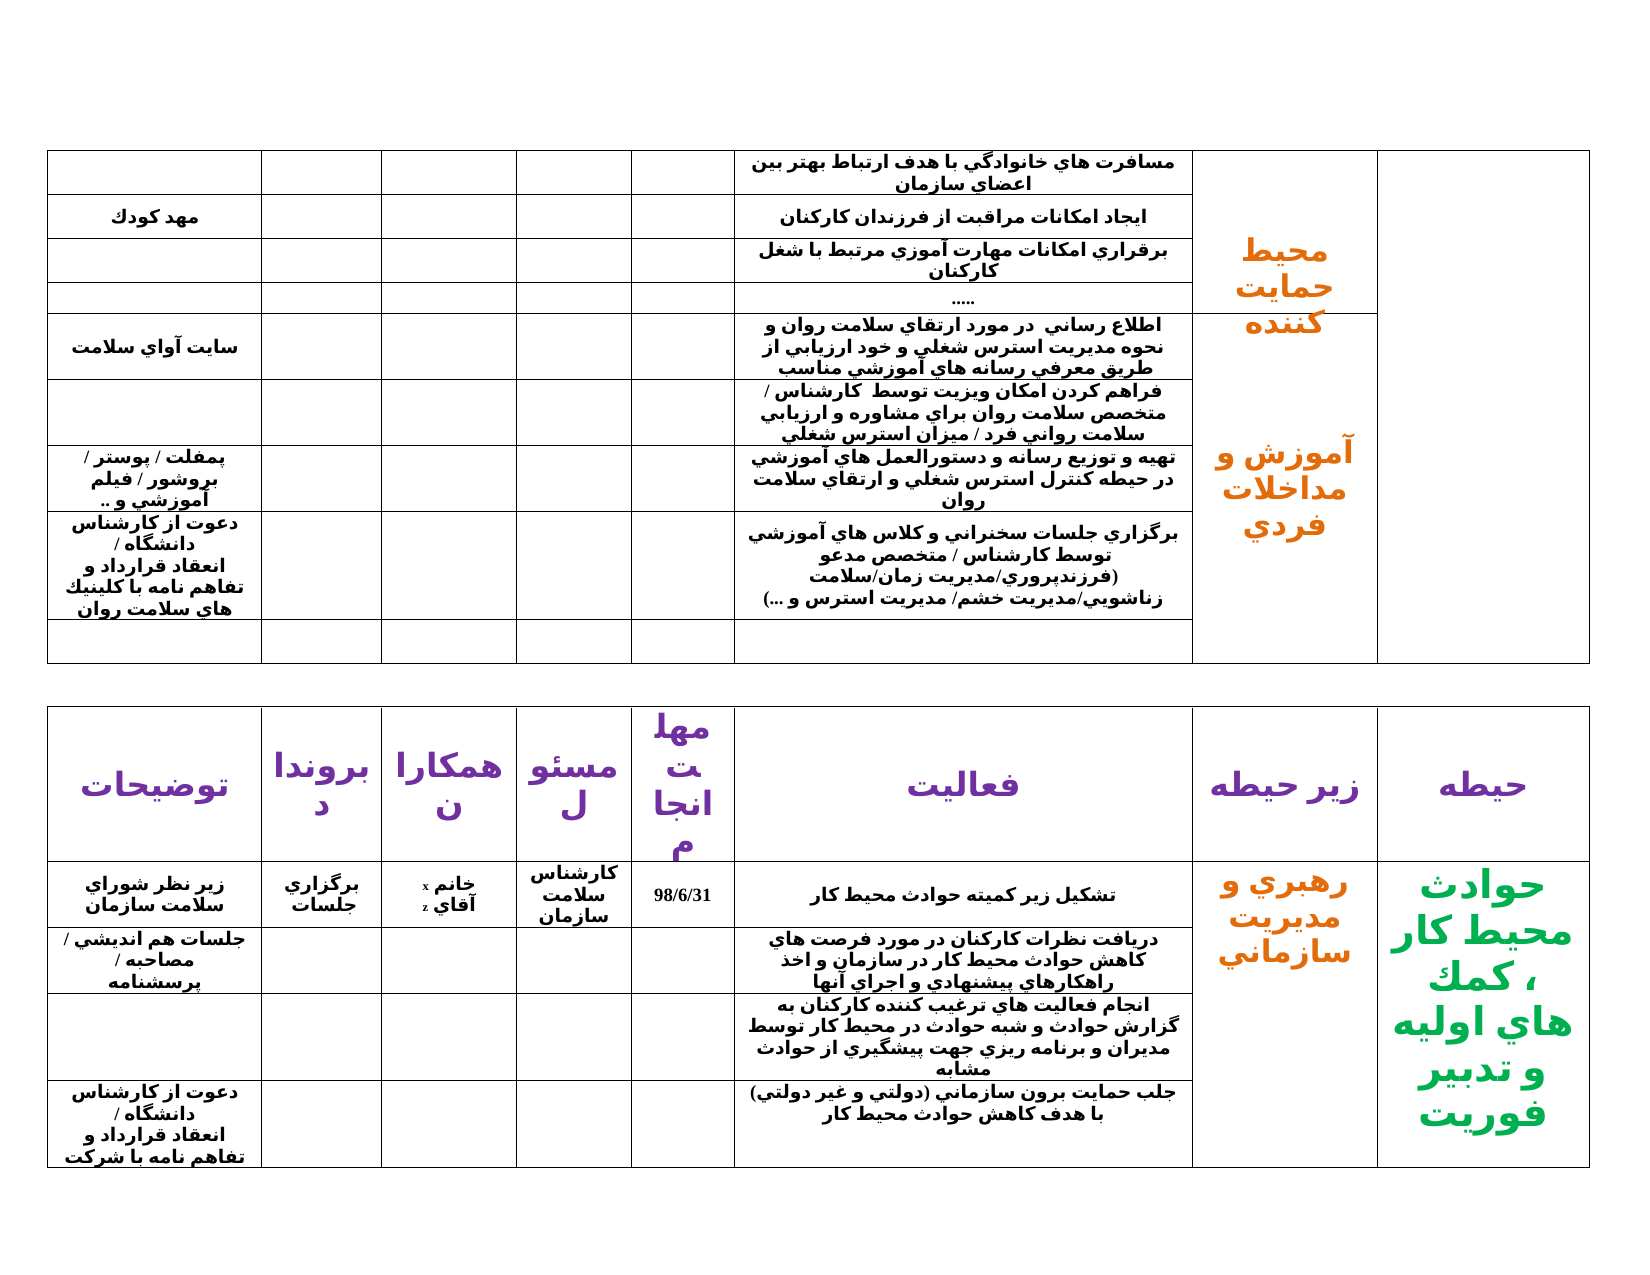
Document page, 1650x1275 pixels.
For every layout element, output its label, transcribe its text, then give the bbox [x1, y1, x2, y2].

table_cell [517, 283, 631, 313]
table_header فعاليت [735, 707, 1192, 861]
table_header حيطه [1378, 707, 1589, 861]
table_header برونداد [262, 707, 381, 861]
table_cell [382, 314, 516, 379]
table_cell [517, 1081, 631, 1167]
table_cell فراهم كردن امكان ويزيت توسط كارشناس / متخصص سلامت روان براي مشاوره و ارزيابي سلامت رواني فرد / ميزان استرس شغلي [735, 380, 1192, 445]
table_cell [48, 283, 261, 313]
table_cell انجام فعاليت هاي ترغيب كننده كاركنان به گزارش حوادث و شبه حوادث در محيط كار توسط مديران و برنامه ريزي جهت پيشگيري از حوادث مشابه [735, 994, 1192, 1080]
table_cell [262, 380, 381, 445]
table_cell [632, 446, 734, 511]
table_cell [517, 314, 631, 379]
table_cell [632, 283, 734, 313]
table_cell [382, 283, 516, 313]
table_cell زير نظر شوراي سلامت سازمان [48, 862, 261, 927]
table_cell [262, 151, 381, 194]
table_cell [48, 151, 261, 194]
table_cell [517, 151, 631, 194]
table_cell [382, 512, 516, 619]
table_cell [262, 239, 381, 282]
table_cell [262, 446, 381, 511]
table_cell آموزش و مداخلات فردي [1193, 314, 1377, 663]
table_cell [382, 195, 516, 237]
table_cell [735, 1081, 1192, 1167]
table_cell [517, 512, 631, 619]
table_cell [382, 1081, 516, 1167]
table_header مسئول [517, 707, 631, 861]
table_cell [517, 239, 631, 282]
table_header توضيحات [48, 707, 261, 861]
table_cell [517, 195, 631, 237]
table_cell جلسات هم انديشي / مصاحبه / پرسشنامه [48, 928, 261, 992]
table_cell رهبري و مديريت سازماني [1193, 862, 1377, 1167]
table_cell [262, 195, 381, 237]
table_cell [382, 151, 516, 194]
table_cell [632, 620, 734, 663]
table_header همكاران [382, 707, 516, 861]
table_cell اطلاع رساني در مورد ارتقاي سلامت روان و نحوه مديريت استرس شغلي و خود ارزيابي از طريق معرفي رسانه هاي آموزشي مناسب [735, 314, 1192, 379]
table_cell [382, 620, 516, 663]
table_cell [48, 380, 261, 445]
table_cell [517, 928, 631, 992]
table_cell [262, 1081, 381, 1167]
table_cell [517, 994, 631, 1080]
table_cell [632, 314, 734, 379]
table_cell [735, 620, 1192, 663]
table_cell [517, 620, 631, 663]
table_cell [632, 1081, 734, 1167]
table_cell [632, 512, 734, 619]
table_cell [48, 994, 261, 1080]
table_cell پمفلت / پوستر / بروشور / فيلم آموزشي و .. [48, 446, 261, 511]
table_header مهلت انجام [632, 707, 734, 861]
table_cell [262, 928, 381, 992]
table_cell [48, 1081, 261, 1167]
table_cell [632, 928, 734, 992]
table_cell [382, 380, 516, 445]
table_cell [517, 380, 631, 445]
table_cell [262, 512, 381, 619]
table_cell برگزاري جلسات [262, 862, 381, 927]
table_cell [632, 239, 734, 282]
table_cell سايت آواي سلامت [48, 314, 261, 379]
table_cell دريافت نظرات كاركنان در مورد فرصت هاي كاهش حوادث محيط كار در سازمان و اخذ راهكارهاي پيشنهادي و اجراي آنها [735, 928, 1192, 992]
table_cell مهد كودك [48, 195, 261, 237]
table_cell ايجاد امكانات مراقبت از فرزندان كاركنان [735, 195, 1192, 237]
table_cell [632, 151, 734, 194]
table_cell [632, 380, 734, 445]
table_cell [262, 283, 381, 313]
table_header زير حيطه [1193, 707, 1377, 861]
table_cell [382, 446, 516, 511]
table_cell دعوت از كارشناس دانشگاه / انعقاد قرارداد و تفاهم نامه با كلينيك هاي سلامت روان [48, 512, 261, 619]
table_cell [262, 314, 381, 379]
table_cell ..... [735, 283, 1192, 313]
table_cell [735, 151, 1192, 194]
table_cell خانم x آقاي z [382, 862, 516, 927]
table_cell [382, 239, 516, 282]
table_cell [48, 620, 261, 663]
table_cell [632, 994, 734, 1080]
table_cell [382, 994, 516, 1080]
table_cell [382, 928, 516, 992]
table_cell [48, 239, 261, 282]
table_cell [262, 994, 381, 1080]
table_cell [262, 620, 381, 663]
table_cell حوادث محيط كار ، كمك هاي اوليه و تدبير فوريت هاي پزشكي [1378, 862, 1589, 1167]
table_cell 98/6/31 [632, 862, 734, 927]
table_cell برقراري امكانات مهارت آموزي مرتبط با شغل كاركنان [735, 239, 1192, 282]
table_cell تشكيل زير كميته حوادث محيط كار [735, 862, 1192, 927]
table_cell [517, 446, 631, 511]
table_cell تهيه و توزيع رسانه و دستورالعمل هاي آموزشي در حيطه كنترل استرس شغلي و ارتقاي سلامت روان [735, 446, 1192, 511]
table_cell كارشناس سلامت سازمان [517, 862, 631, 927]
table_cell [632, 195, 734, 237]
table_cell برگزاري جلسات سخنراني و كلاس هاي آموزشي توسط كارشناس / متخصص مدعو (فرزندپروري/مديريت زمان/سلامت زناشويي/مديريت خشم/ مديريت استرس و ...) [735, 512, 1192, 619]
